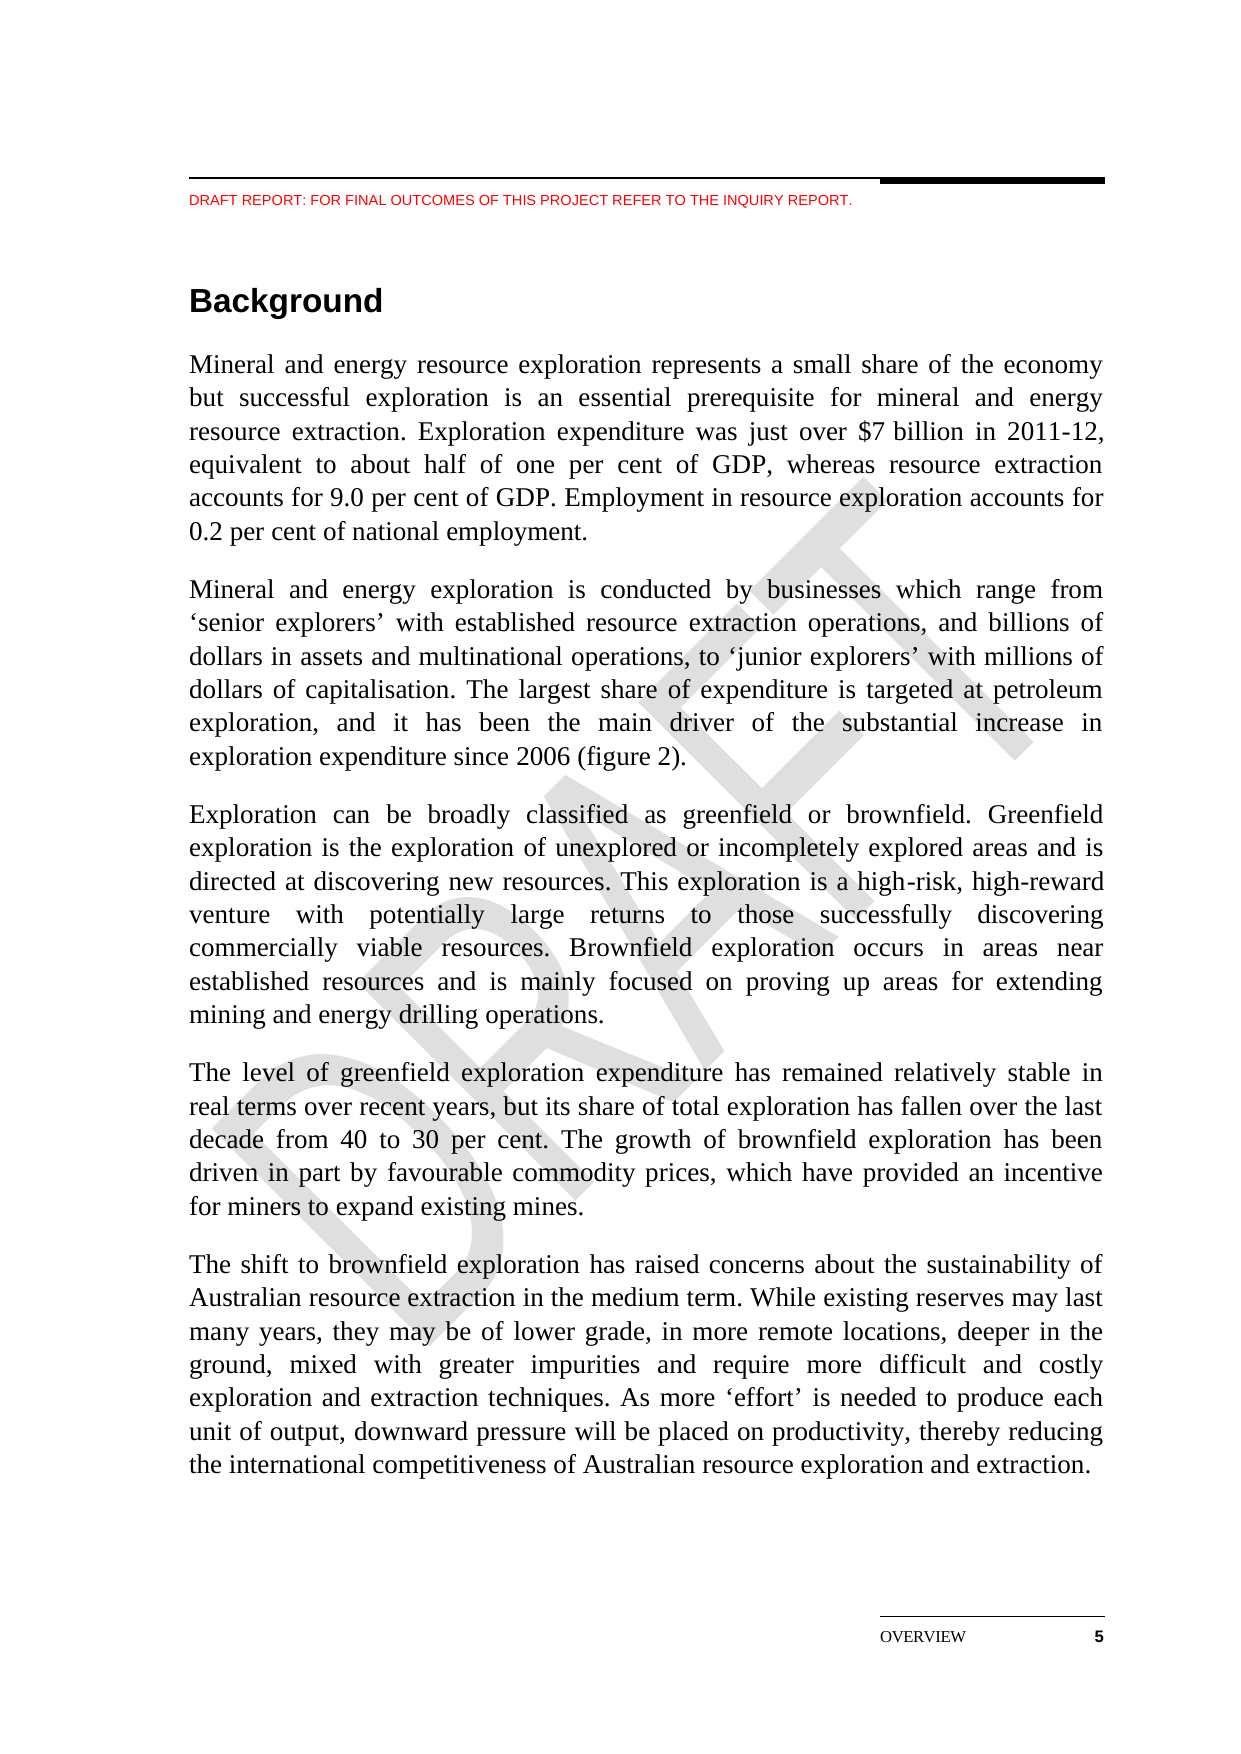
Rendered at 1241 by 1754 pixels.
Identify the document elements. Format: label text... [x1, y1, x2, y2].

text Mineral and energy resource exploration represents a small share of the economy but successful exploration is an essential prerequisite for mineral and energy resource extraction. Exploration expenditure was just over $7 billion in 2011-12, equivalent to about half of one per cent of GDP, whereas resource extraction accounts for 9.0 per cent of GDP. Employment in resource exploration accounts for 0.2 per cent of national employment. [189, 346, 1104, 546]
text Mineral and energy exploration is conducted by businesses which range from ‘senior explorers’ with established resource extraction operations, and billions of dollars in assets and multinational operations, to ‘junior explorers’ with millions of dollars of capitalisation. The largest share of expenditure is targeted at petroleum exploration, and it has been the main driver of the substantial increase in exploration expenditure since 2006 (figure 2). [189, 571, 1104, 771]
text Exploration can be broadly classified as greenfield or brownfield. Greenfield exploration is the exploration of unexplored or incompletely explored areas and is directed at discovering new resources. This exploration is a high-risk, high-reward venture with potentially large returns to those successfully discovering commercially viable resources. Brownfield exploration occurs in areas near established resources and is mainly focused on proving up areas for extending mining and energy drilling operations. [189, 796, 1104, 1029]
text The level of greenfield exploration expenditure has remained relatively stable in real terms over recent years, but its share of total exploration has fallen over the last decade from 40 to 30 per cent. The growth of brownfield exploration has been driven in part by favourable commodity prices, which have provided an incentive for miners to expand existing mines. [189, 1054, 1104, 1221]
text The shift to brownfield exploration has raised concerns about the sustainability of Australian resource extraction in the medium term. While existing reserves may last many years, they may be of lower grade, in more remote locations, deeper in the ground, mixed with greater impurities and require more difficult and costly exploration and extraction techniques. As more ‘effort’ is needed to produce each unit of output, downward pressure will be placed on productivity, thereby reducing the international competitiveness of Australian resource exploration and extraction. [189, 1246, 1104, 1479]
subtitle Background [189, 279, 1104, 321]
